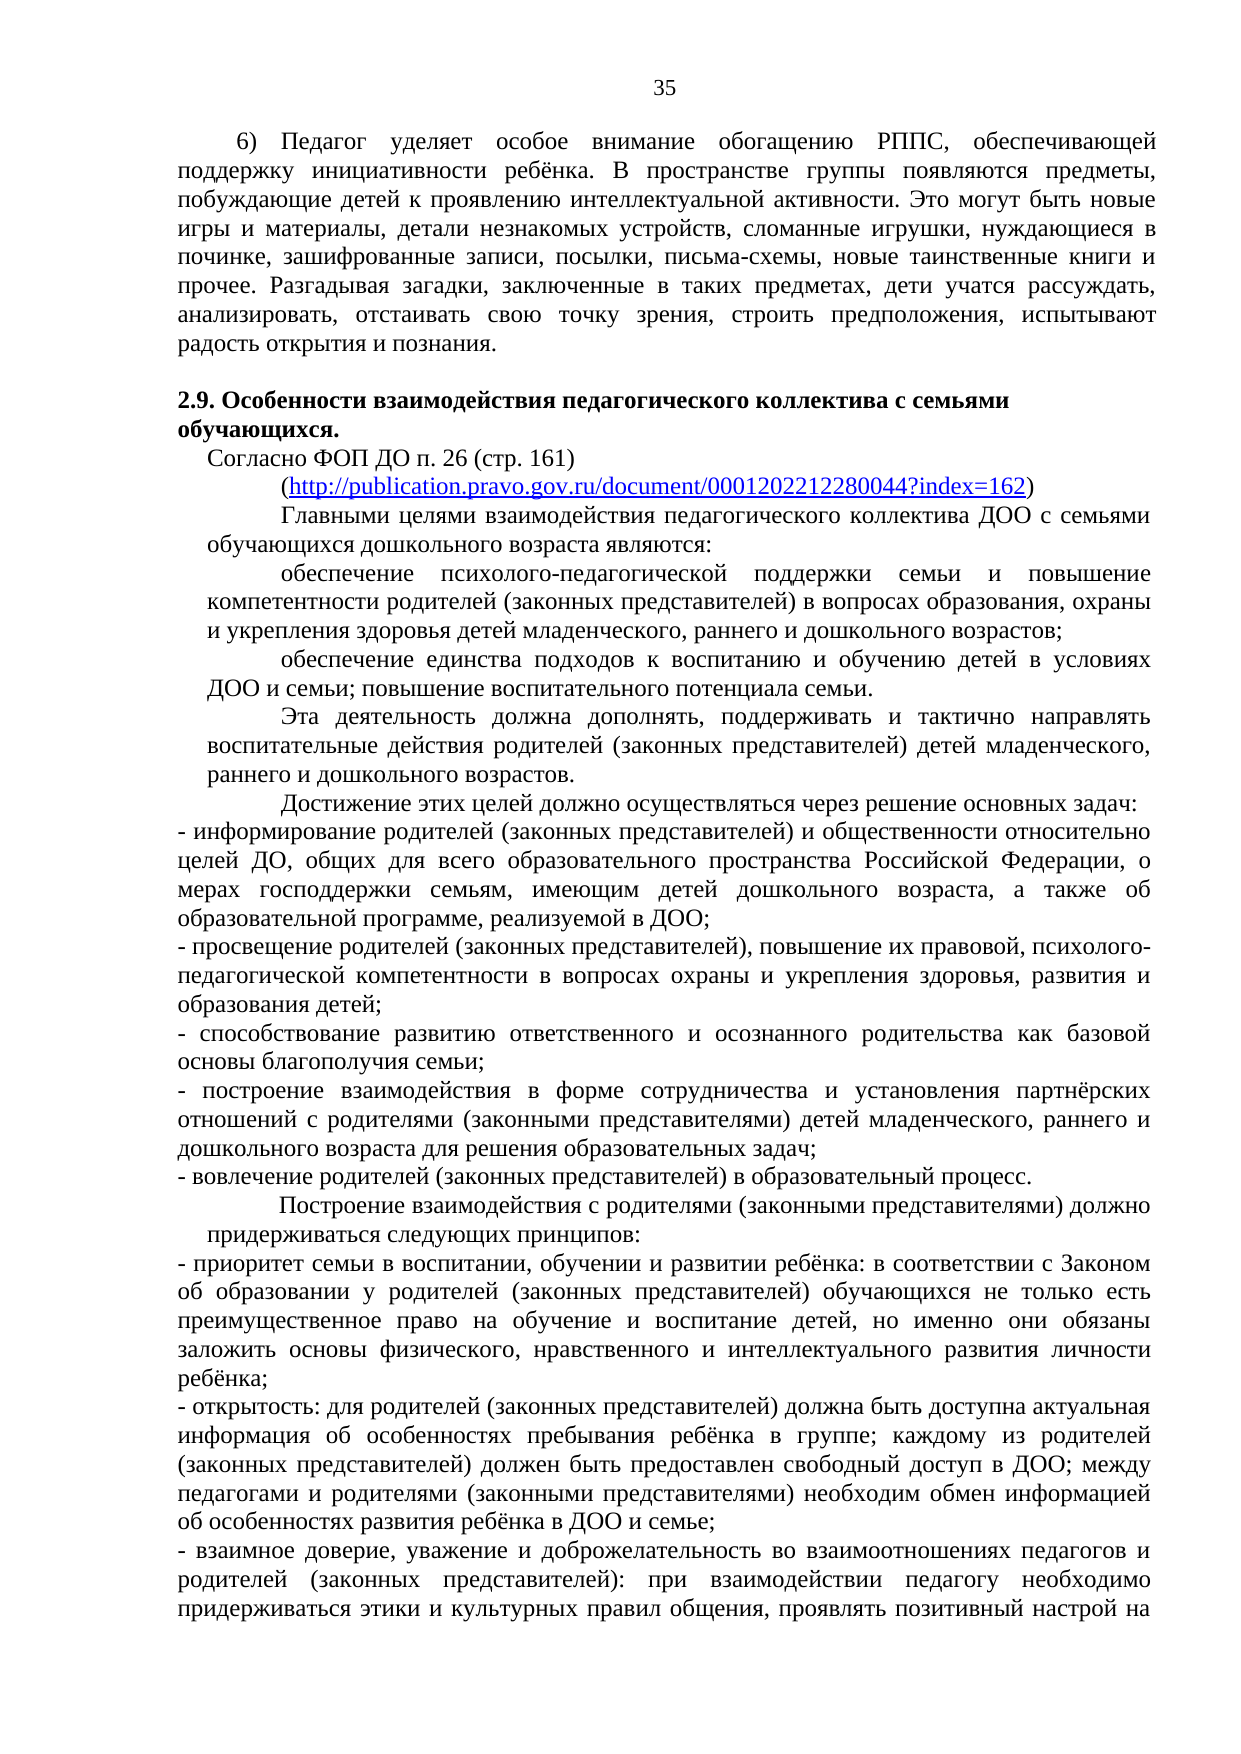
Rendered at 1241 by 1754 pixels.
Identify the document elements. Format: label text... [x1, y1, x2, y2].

text - открытость: для родителей (законных представителей) должна быть доступна актуальная информация об особенностях пребывания ребёнка в группе; каждому из родителей (законных представителей) должен быть предоставлен свободный доступ в ДОО; между педагогами и родителями (законными представителями) необходим обмен информацией об особенностях развития ребёнка в ДОО и семье; [177, 1391, 1152, 1535]
text - способствование развитию ответственного и осознанного родительства как базовой основы благополучия семьи; [177, 1018, 1152, 1075]
text обеспечение психолого-педагогической поддержки семьи и повышение компетентности родителей (законных представителей) в вопросах образования, охраны и укрепления здоровья детей младенческого, раннего и дошкольного возрастов; [207, 558, 1152, 644]
text - построение взаимодействия в форме сотрудничества и установления партнёрских отношений с родителями (законными представителями) детей младенческого, раннего и дошкольного возраста для решения образовательных задач; [177, 1075, 1152, 1161]
text Построение взаимодействия с родителями (законными представителями) должно придерживаться следующих принципов: [207, 1190, 1152, 1248]
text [177, 1535, 1152, 1621]
text - приоритет семьи в воспитании, обучении и развитии ребёнка: в соответствии с Законом об образовании у родителей (законных представителей) обучающихся не только есть преимущественное право на обучение и воспитание детей, но именно они обязаны заложить основы физического, нравственного и интеллектуального развития личности ребёнка; [177, 1248, 1152, 1391]
text - вовлечение родителей (законных представителей) в образовательный процесс. [177, 1161, 1152, 1190]
text 6) Педагог уделяет особое внимание обогащению РППС, обеспечивающей поддержку инициативности ребёнка. В пространстве группы появляются предметы, побуждающие детей к проявлению интеллектуальной активности. Это могут быть новые игры и материалы, детали незнакомых устройств, сломанные игрушки, нуждающиеся в починке, зашифрованные записи, посылки, письма-схемы, новые таинственные книги и прочее. Разгадывая загадки, заключенные в таких предметах, дети учатся рассуждать, анализировать, отстаивать свою точку зрения, строить предположения, испытывают радость открытия и познания. [177, 126, 1157, 356]
text обеспечение единства подходов к воспитанию и обучению детей в условиях ДОО и семьи; повышение воспитательного потенциала семьи. [207, 644, 1152, 701]
text - информирование родителей (законных представителей) и общественности относительно целей ДО, общих для всего образовательного пространства Российской Федерации, о мерах господдержки семьям, имеющим детей дошкольного возраста, а также об образовательной программе, реализуемой в ДОО; [177, 816, 1152, 931]
text Согласно ФОП ДО п. 26 (стр. 161) [207, 443, 1152, 471]
text (http://publication.pravo.gov.ru/document/0001202212280044?index=162) [207, 471, 1152, 500]
text Главными целями взаимодействия педагогического коллектива ДОО с семьями обучающихся дошкольного возраста являются: [207, 500, 1152, 558]
text Достижение этих целей должно осуществляться через решение основных задач: [207, 788, 1152, 816]
text - просвещение родителей (законных представителей), повышение их правовой, психолого-педагогической компетентности в вопросах охраны и укрепления здоровья, развития и образования детей; [177, 931, 1152, 1018]
text Эта деятельность должна дополнять, поддерживать и тактично направлять воспитательные действия родителей (законных представителей) детей младенческого, раннего и дошкольного возрастов. [207, 701, 1152, 788]
text 2.9. Особенности взаимодействия педагогического коллектива с семьями обучающихся. [177, 385, 1149, 443]
